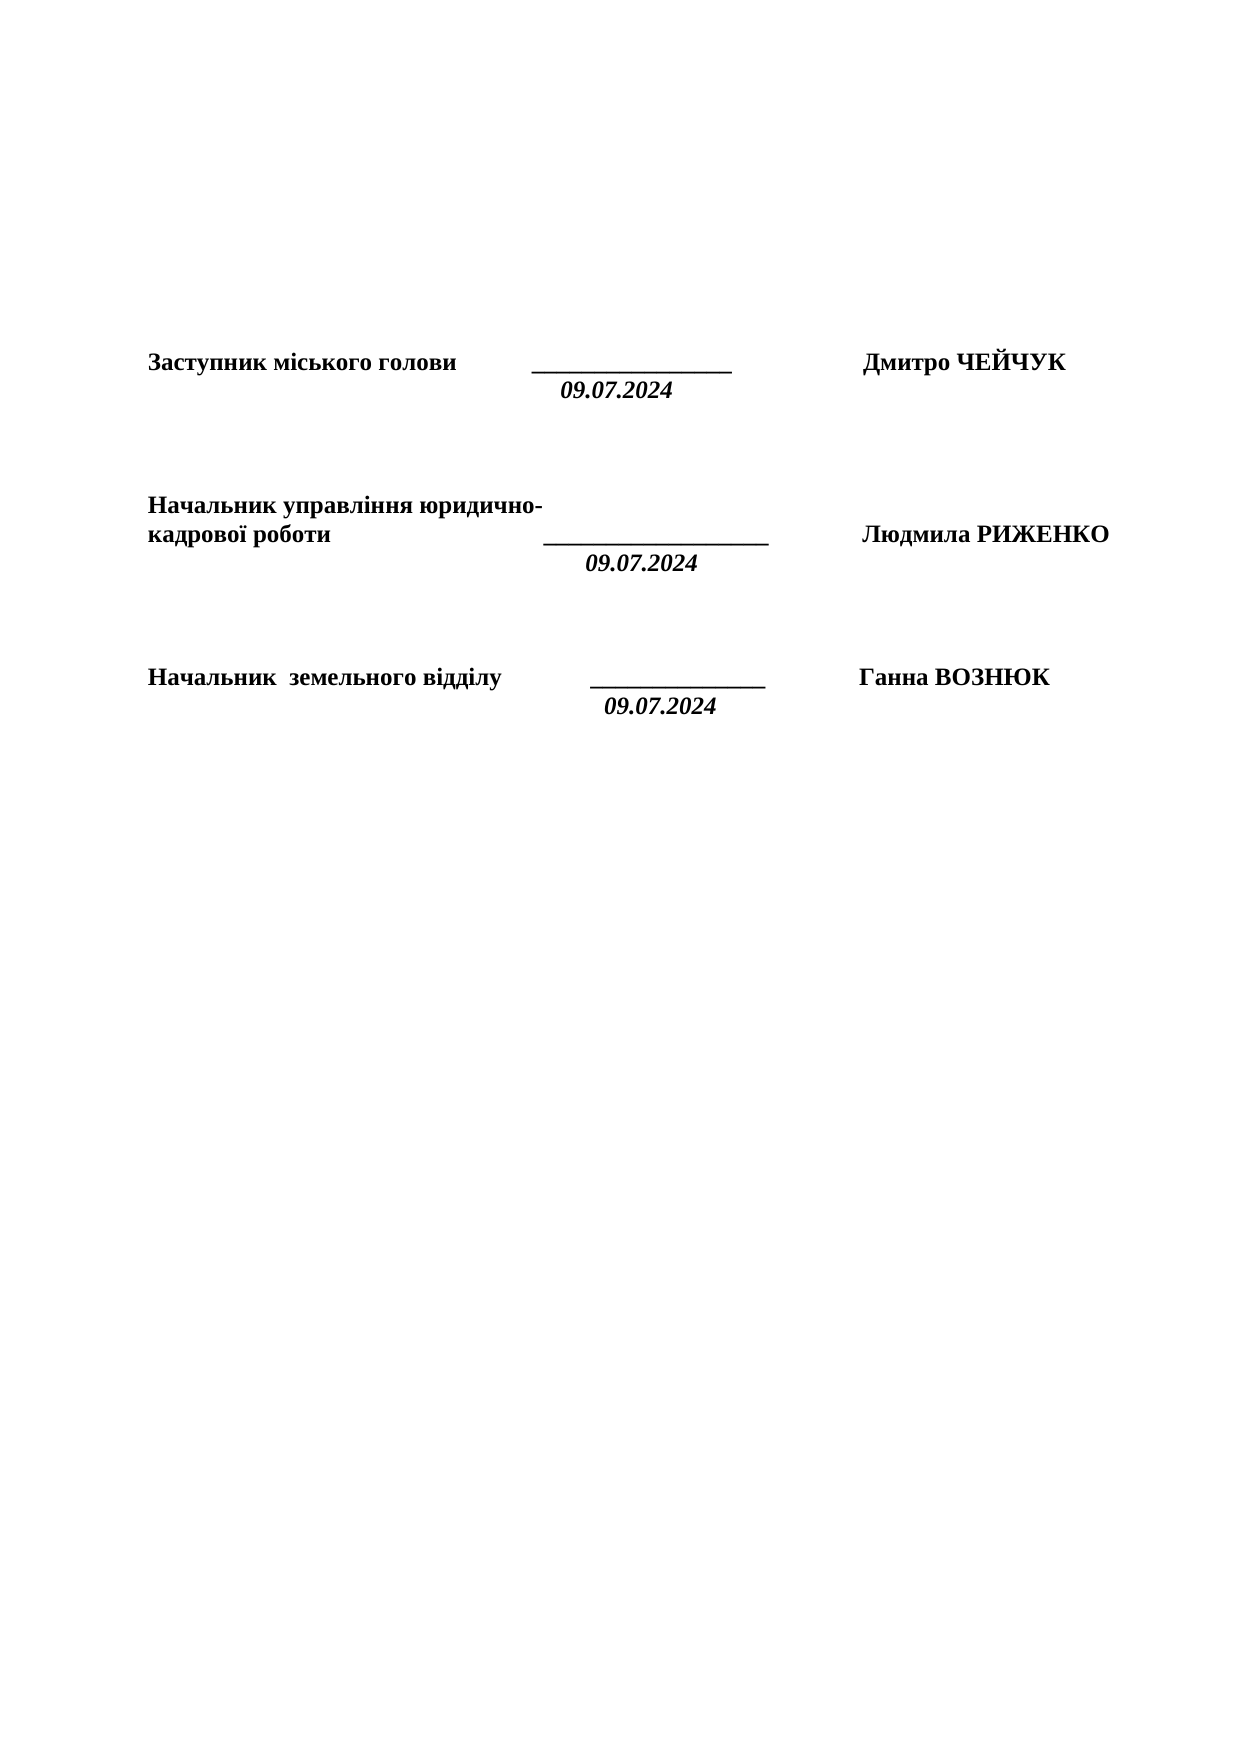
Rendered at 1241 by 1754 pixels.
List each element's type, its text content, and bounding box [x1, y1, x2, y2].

text Начальник управління юридично- [148, 462, 1152, 519]
text 09.07.2024 [148, 375, 1152, 433]
text 09.07.2024 [148, 691, 1152, 719]
text 09.07.2024 [148, 548, 1152, 662]
text кадрової роботи __________________ Людмила РИЖЕНКО [148, 519, 1152, 548]
text Начальник земельного відділу ______________ Ганна ВОЗНЮК [148, 662, 1152, 691]
text Заступник міського голови ________________ Дмитро ЧЕЙЧУК [148, 347, 1152, 375]
